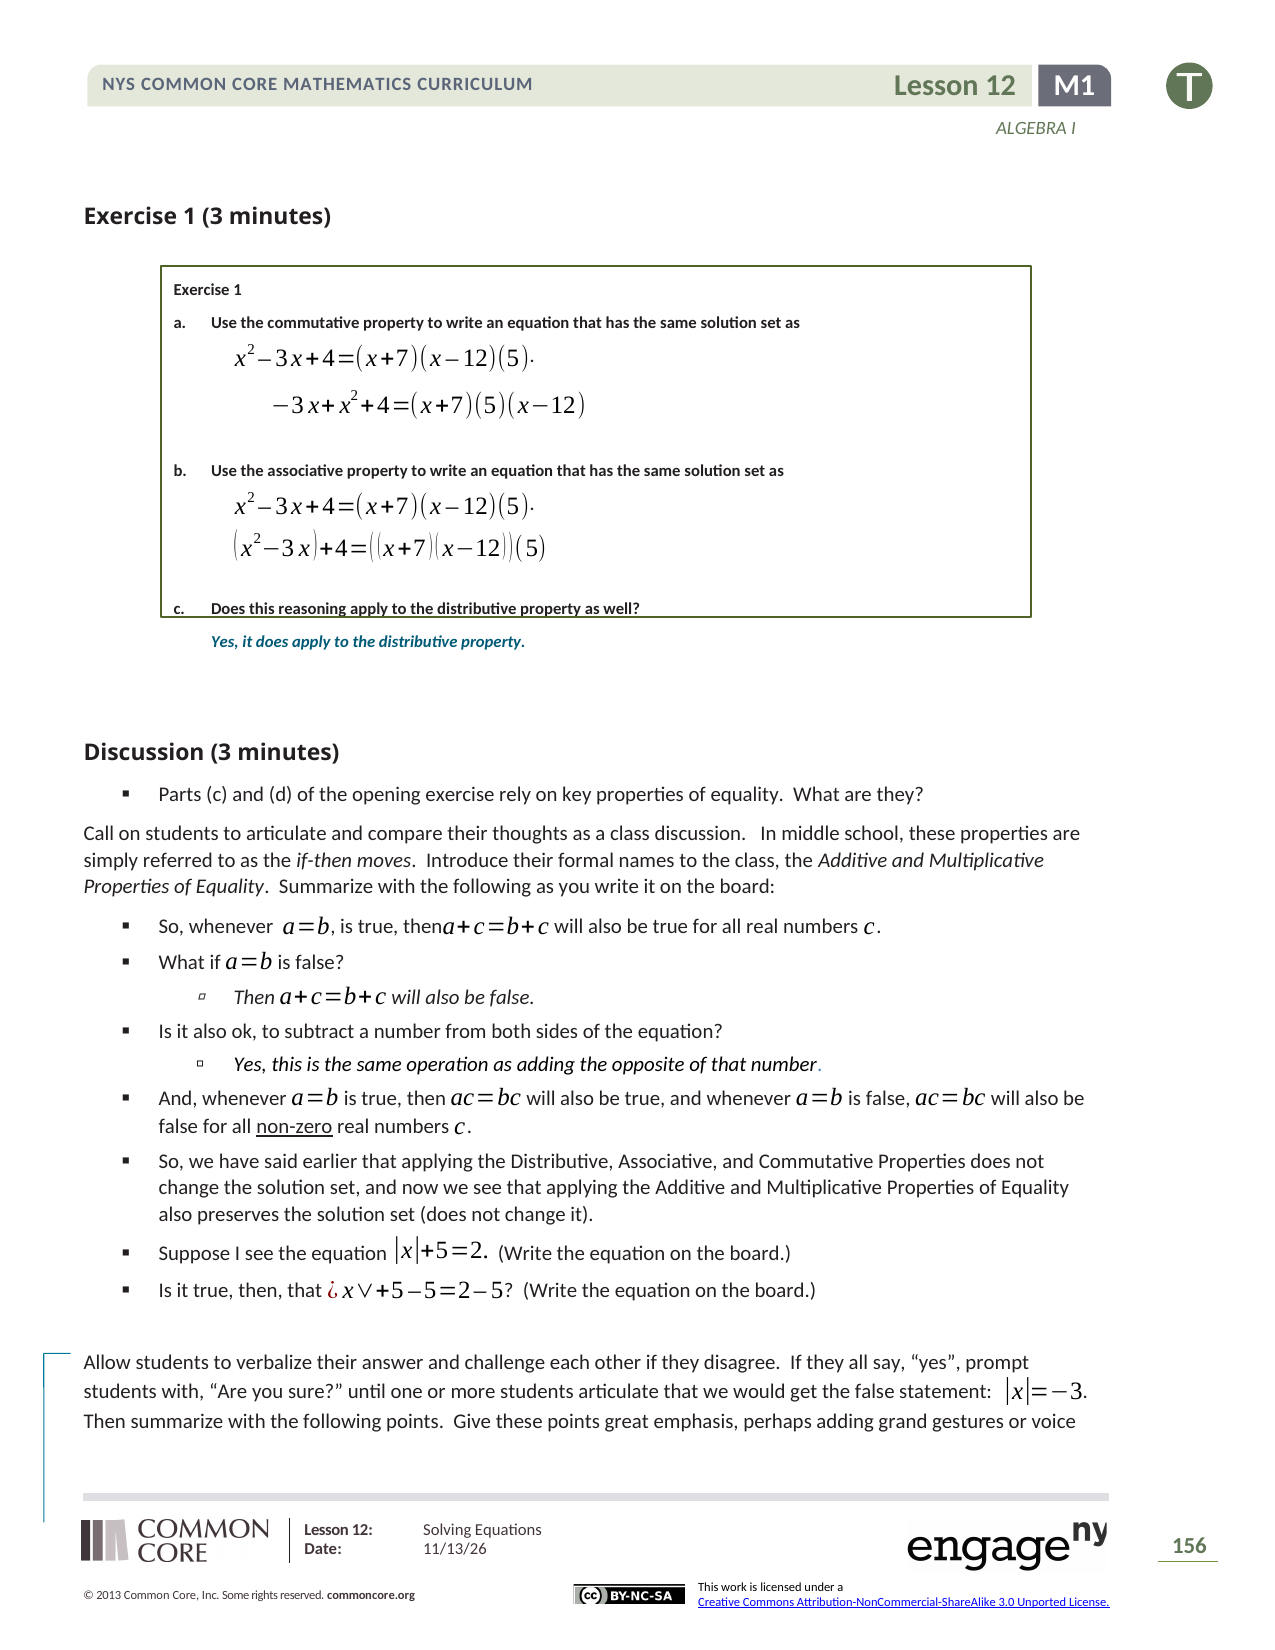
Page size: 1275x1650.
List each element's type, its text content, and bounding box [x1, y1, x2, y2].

text Suppose I see the equation (Write the equation on the board.) [121, 1234, 1108, 1269]
text What if is false? [121, 948, 1108, 975]
list Use the associative property to write an equation that has the same solution set as [173, 461, 1018, 481]
text Is it also ok, to subtract a number from both sides of the equation? [121, 1018, 1108, 1043]
text And, whenever is true, then will also be true, and whenever is false, will also be false for all non-zero real numbers . [121, 1084, 1108, 1140]
list Yes, this is the same operation as adding the opposite of that number. [196, 1051, 1108, 1076]
list . [233, 340, 1018, 373]
list Use the commutative property to write an equation that has the same solution set as [173, 313, 1018, 333]
picture [572, 1584, 685, 1604]
picture [906, 1518, 1107, 1573]
text Discussion (3 minutes) [83, 736, 1108, 767]
text Exercise 1 (3 minutes) [83, 200, 1108, 231]
text Exercise 1 [173, 279, 1018, 299]
text Is it true, then, that ? (Write the equation on the board.) [121, 1277, 1108, 1304]
text So, we have said earlier that applying the Distributive, Associative, and Commutative Properties does not change the solution set, and now we see that applying the Additive and Multiplicative Properties of Equality also preserves the solution set (does not change it). [121, 1148, 1108, 1227]
list . [233, 488, 1018, 521]
list Then will also be false. [196, 983, 1108, 1011]
picture [81, 1517, 269, 1562]
list Does this reasoning apply to the distributive property as well? [173, 598, 1018, 616]
text Call on students to articulate and compare their thoughts as a class discussion. In middle school, these properties are simply referred to as the if-then moves. Introduce their formal names to the class, the Additive and Multiplicative Properties of Equality. Summarize with the following as you write it on the board: [83, 820, 1108, 899]
text Parts (c) and (d) of the opening exercise rely on key properties of equality. What are they? [121, 781, 1108, 806]
text So, whenever , is true, then will also be true for all real numbers . [121, 913, 1108, 940]
text Yes, it does apply to the distributive property. [211, 632, 1018, 652]
